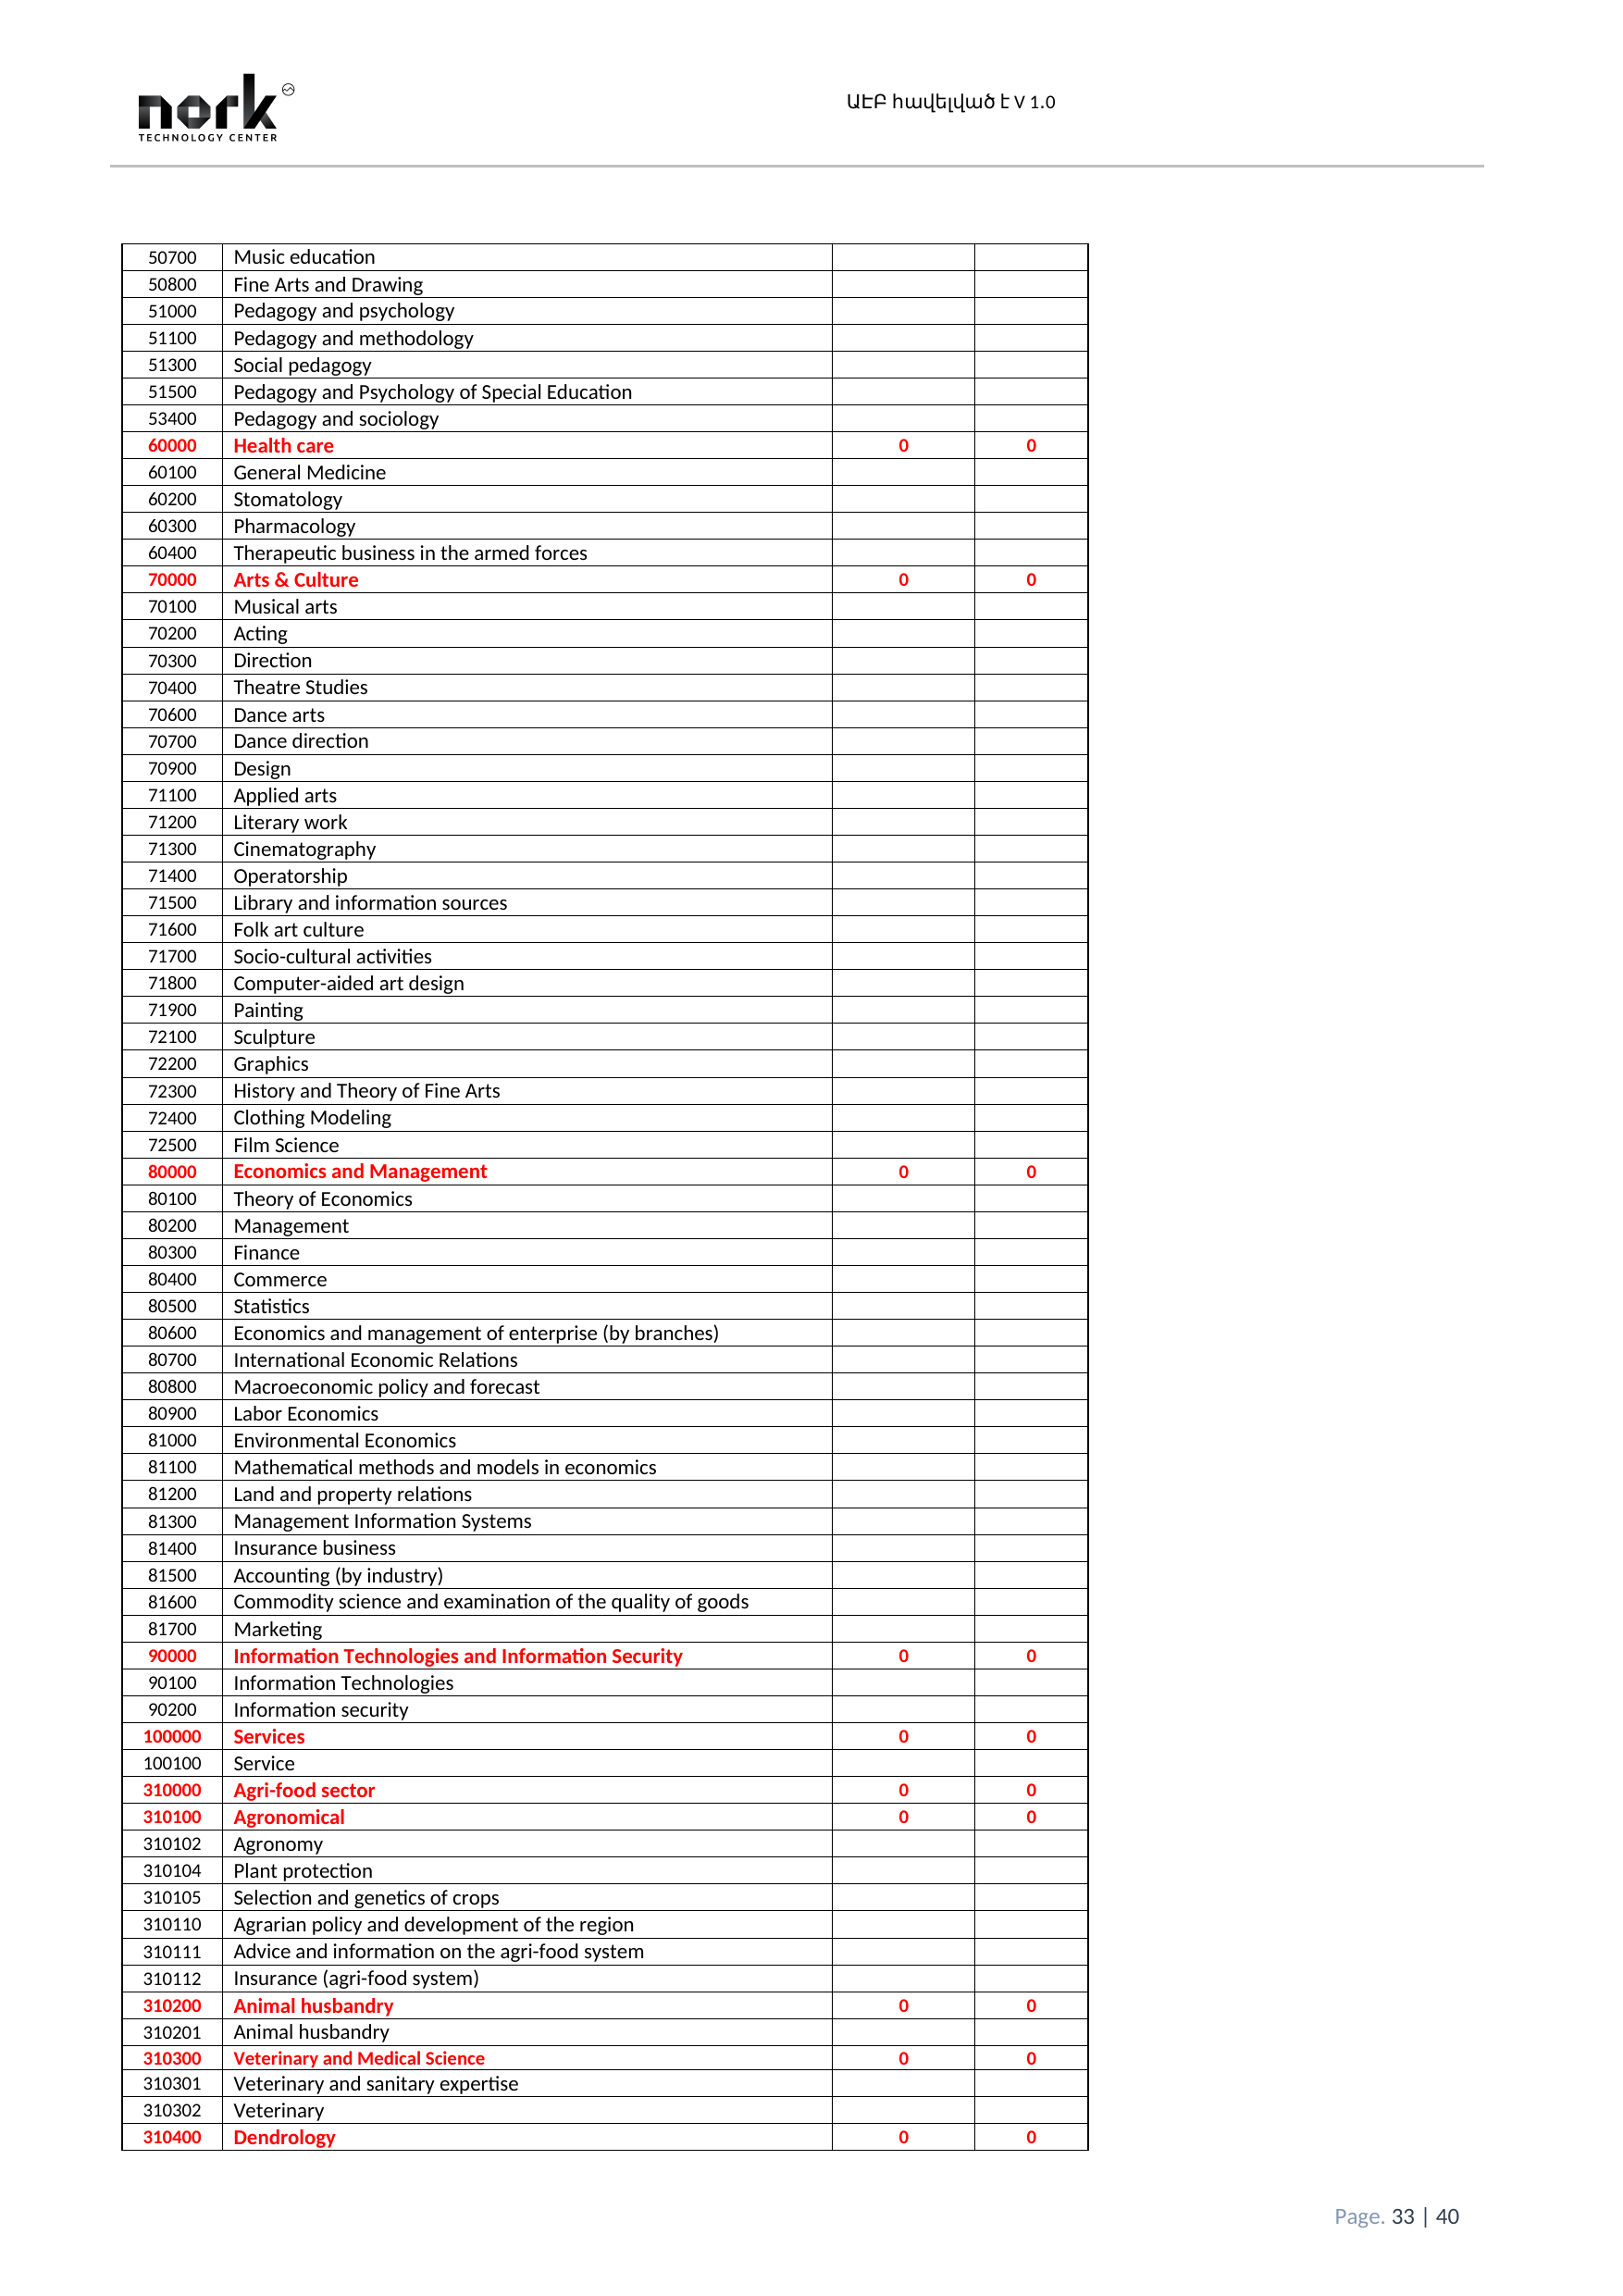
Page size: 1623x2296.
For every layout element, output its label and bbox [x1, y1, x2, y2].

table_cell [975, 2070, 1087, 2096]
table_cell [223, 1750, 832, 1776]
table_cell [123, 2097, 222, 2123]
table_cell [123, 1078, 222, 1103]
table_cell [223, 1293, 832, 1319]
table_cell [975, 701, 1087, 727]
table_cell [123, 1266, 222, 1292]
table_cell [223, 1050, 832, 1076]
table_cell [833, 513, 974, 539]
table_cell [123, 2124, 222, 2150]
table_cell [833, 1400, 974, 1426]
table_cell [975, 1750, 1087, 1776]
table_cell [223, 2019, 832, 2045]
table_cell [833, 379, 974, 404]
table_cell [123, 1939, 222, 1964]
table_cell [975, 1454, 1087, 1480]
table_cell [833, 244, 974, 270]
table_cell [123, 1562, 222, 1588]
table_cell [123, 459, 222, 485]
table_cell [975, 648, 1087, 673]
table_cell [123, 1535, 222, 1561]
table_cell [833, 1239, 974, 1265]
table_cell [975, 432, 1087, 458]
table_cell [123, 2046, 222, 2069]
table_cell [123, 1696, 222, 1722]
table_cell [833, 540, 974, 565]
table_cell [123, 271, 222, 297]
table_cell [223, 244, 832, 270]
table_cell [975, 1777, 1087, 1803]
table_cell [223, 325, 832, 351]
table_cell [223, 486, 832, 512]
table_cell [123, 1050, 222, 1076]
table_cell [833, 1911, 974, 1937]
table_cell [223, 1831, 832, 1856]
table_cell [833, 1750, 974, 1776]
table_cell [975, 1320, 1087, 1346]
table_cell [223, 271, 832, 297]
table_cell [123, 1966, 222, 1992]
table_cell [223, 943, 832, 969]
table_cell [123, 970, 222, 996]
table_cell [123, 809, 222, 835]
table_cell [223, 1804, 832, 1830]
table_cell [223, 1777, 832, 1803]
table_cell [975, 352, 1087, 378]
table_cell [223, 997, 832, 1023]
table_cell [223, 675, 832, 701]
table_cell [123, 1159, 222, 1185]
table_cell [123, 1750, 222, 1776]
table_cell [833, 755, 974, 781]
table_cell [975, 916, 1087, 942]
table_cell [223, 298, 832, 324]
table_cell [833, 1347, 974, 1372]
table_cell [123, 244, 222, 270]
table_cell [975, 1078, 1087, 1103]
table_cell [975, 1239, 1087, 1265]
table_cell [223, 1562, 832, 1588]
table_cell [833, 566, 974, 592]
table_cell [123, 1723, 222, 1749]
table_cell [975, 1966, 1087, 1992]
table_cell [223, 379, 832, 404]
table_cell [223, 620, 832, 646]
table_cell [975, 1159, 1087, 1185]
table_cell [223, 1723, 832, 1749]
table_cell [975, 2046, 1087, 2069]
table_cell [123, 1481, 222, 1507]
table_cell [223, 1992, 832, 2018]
picture [135, 71, 295, 145]
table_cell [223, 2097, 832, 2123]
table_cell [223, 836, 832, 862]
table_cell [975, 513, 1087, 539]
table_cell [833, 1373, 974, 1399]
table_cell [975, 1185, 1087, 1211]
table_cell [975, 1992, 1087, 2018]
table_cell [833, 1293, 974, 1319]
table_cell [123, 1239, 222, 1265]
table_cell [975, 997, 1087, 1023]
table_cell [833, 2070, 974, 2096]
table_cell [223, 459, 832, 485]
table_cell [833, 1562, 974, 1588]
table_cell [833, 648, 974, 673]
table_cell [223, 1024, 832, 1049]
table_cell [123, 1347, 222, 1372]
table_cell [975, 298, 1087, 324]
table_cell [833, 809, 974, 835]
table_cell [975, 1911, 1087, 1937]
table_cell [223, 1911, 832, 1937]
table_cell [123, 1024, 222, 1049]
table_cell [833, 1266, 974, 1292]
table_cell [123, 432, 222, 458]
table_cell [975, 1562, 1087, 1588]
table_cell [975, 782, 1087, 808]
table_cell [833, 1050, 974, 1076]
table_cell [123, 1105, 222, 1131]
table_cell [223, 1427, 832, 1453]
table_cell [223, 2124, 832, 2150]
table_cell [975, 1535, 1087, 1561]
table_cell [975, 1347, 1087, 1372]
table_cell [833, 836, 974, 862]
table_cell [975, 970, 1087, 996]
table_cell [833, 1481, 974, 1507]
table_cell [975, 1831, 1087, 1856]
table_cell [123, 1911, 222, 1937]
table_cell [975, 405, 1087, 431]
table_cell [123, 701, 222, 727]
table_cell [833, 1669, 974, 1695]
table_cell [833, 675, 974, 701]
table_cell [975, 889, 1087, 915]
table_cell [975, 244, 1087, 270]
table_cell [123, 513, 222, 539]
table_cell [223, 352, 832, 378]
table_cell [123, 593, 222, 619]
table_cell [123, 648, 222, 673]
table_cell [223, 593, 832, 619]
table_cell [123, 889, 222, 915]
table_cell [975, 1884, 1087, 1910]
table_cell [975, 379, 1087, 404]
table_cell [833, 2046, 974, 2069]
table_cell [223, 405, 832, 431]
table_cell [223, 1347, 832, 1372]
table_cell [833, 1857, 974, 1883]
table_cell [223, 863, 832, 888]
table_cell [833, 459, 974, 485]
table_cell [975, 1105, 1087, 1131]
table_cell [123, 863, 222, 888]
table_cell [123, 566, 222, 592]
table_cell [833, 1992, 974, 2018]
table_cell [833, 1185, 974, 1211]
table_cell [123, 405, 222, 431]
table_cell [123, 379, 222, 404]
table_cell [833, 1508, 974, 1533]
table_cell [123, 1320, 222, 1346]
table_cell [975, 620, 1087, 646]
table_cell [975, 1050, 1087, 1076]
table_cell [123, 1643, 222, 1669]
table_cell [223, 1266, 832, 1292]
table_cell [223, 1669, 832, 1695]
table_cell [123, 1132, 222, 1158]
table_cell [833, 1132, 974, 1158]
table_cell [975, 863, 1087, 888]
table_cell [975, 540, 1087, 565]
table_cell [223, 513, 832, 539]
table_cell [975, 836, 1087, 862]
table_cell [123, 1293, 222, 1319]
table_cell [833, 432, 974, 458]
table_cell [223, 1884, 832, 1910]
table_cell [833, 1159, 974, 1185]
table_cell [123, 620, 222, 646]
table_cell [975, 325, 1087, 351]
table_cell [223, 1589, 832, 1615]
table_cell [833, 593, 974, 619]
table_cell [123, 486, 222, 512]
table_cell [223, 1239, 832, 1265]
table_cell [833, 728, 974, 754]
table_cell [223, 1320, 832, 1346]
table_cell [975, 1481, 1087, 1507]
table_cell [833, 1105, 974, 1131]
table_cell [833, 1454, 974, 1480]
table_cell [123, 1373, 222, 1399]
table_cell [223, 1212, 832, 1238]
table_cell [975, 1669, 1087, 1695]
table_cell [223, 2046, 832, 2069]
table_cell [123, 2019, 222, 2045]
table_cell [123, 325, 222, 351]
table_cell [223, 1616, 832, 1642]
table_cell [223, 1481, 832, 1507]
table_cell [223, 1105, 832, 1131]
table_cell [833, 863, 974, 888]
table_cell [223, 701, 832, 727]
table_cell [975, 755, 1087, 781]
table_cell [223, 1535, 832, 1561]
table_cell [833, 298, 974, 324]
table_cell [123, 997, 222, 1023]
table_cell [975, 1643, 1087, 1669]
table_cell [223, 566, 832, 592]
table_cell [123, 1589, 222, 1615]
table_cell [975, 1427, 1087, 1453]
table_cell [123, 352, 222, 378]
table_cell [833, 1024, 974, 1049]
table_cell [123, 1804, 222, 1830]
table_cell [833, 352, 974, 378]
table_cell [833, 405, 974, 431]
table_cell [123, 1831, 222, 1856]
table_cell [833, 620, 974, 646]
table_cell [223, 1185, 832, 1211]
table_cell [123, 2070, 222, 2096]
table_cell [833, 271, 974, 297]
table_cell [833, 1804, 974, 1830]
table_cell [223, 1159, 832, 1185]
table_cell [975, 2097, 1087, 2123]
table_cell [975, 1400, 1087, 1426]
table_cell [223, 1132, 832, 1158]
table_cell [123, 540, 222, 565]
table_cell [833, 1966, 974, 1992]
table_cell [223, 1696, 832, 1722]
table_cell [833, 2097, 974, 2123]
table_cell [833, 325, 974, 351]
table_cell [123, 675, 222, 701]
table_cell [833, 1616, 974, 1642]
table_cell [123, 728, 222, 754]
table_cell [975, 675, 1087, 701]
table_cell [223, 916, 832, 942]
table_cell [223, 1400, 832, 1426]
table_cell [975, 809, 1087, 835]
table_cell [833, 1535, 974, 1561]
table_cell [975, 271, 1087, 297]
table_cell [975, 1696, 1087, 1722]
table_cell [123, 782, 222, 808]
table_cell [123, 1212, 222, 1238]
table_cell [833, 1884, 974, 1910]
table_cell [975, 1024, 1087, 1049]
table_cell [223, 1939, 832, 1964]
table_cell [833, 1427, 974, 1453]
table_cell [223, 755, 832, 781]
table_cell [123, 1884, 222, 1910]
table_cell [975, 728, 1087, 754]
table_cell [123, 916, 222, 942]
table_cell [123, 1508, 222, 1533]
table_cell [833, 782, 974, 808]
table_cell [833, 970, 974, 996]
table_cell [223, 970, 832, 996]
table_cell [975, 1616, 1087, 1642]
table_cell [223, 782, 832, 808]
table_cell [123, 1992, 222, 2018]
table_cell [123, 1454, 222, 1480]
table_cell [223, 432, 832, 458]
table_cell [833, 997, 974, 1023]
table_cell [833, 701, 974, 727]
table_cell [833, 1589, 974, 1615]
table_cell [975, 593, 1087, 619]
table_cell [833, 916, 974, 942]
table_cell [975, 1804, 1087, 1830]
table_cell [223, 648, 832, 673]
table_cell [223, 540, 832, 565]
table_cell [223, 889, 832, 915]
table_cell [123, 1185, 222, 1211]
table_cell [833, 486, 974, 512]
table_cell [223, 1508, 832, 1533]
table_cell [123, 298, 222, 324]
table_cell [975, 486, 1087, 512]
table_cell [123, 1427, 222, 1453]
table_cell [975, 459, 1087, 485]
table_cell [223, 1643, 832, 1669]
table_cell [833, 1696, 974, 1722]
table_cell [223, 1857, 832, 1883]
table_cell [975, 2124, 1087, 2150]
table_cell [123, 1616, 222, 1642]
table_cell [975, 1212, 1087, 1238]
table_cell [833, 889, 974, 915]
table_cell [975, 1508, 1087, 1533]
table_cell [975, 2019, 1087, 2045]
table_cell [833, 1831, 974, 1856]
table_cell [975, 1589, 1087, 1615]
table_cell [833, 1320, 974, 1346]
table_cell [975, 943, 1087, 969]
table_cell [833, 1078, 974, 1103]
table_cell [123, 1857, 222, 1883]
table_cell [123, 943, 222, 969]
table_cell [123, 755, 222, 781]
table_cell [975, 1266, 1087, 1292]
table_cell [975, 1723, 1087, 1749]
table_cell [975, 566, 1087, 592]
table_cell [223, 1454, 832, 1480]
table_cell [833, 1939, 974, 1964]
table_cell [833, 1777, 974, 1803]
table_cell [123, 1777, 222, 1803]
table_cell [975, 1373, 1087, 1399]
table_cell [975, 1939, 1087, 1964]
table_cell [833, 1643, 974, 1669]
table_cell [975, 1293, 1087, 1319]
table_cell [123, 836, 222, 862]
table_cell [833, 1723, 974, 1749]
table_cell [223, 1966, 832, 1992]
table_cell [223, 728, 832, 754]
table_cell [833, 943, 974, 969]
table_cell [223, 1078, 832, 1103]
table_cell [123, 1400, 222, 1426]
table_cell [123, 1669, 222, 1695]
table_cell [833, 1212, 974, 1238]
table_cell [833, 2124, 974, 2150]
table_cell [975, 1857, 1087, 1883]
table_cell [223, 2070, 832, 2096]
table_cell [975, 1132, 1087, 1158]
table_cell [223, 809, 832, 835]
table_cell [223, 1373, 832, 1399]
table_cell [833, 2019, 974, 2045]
